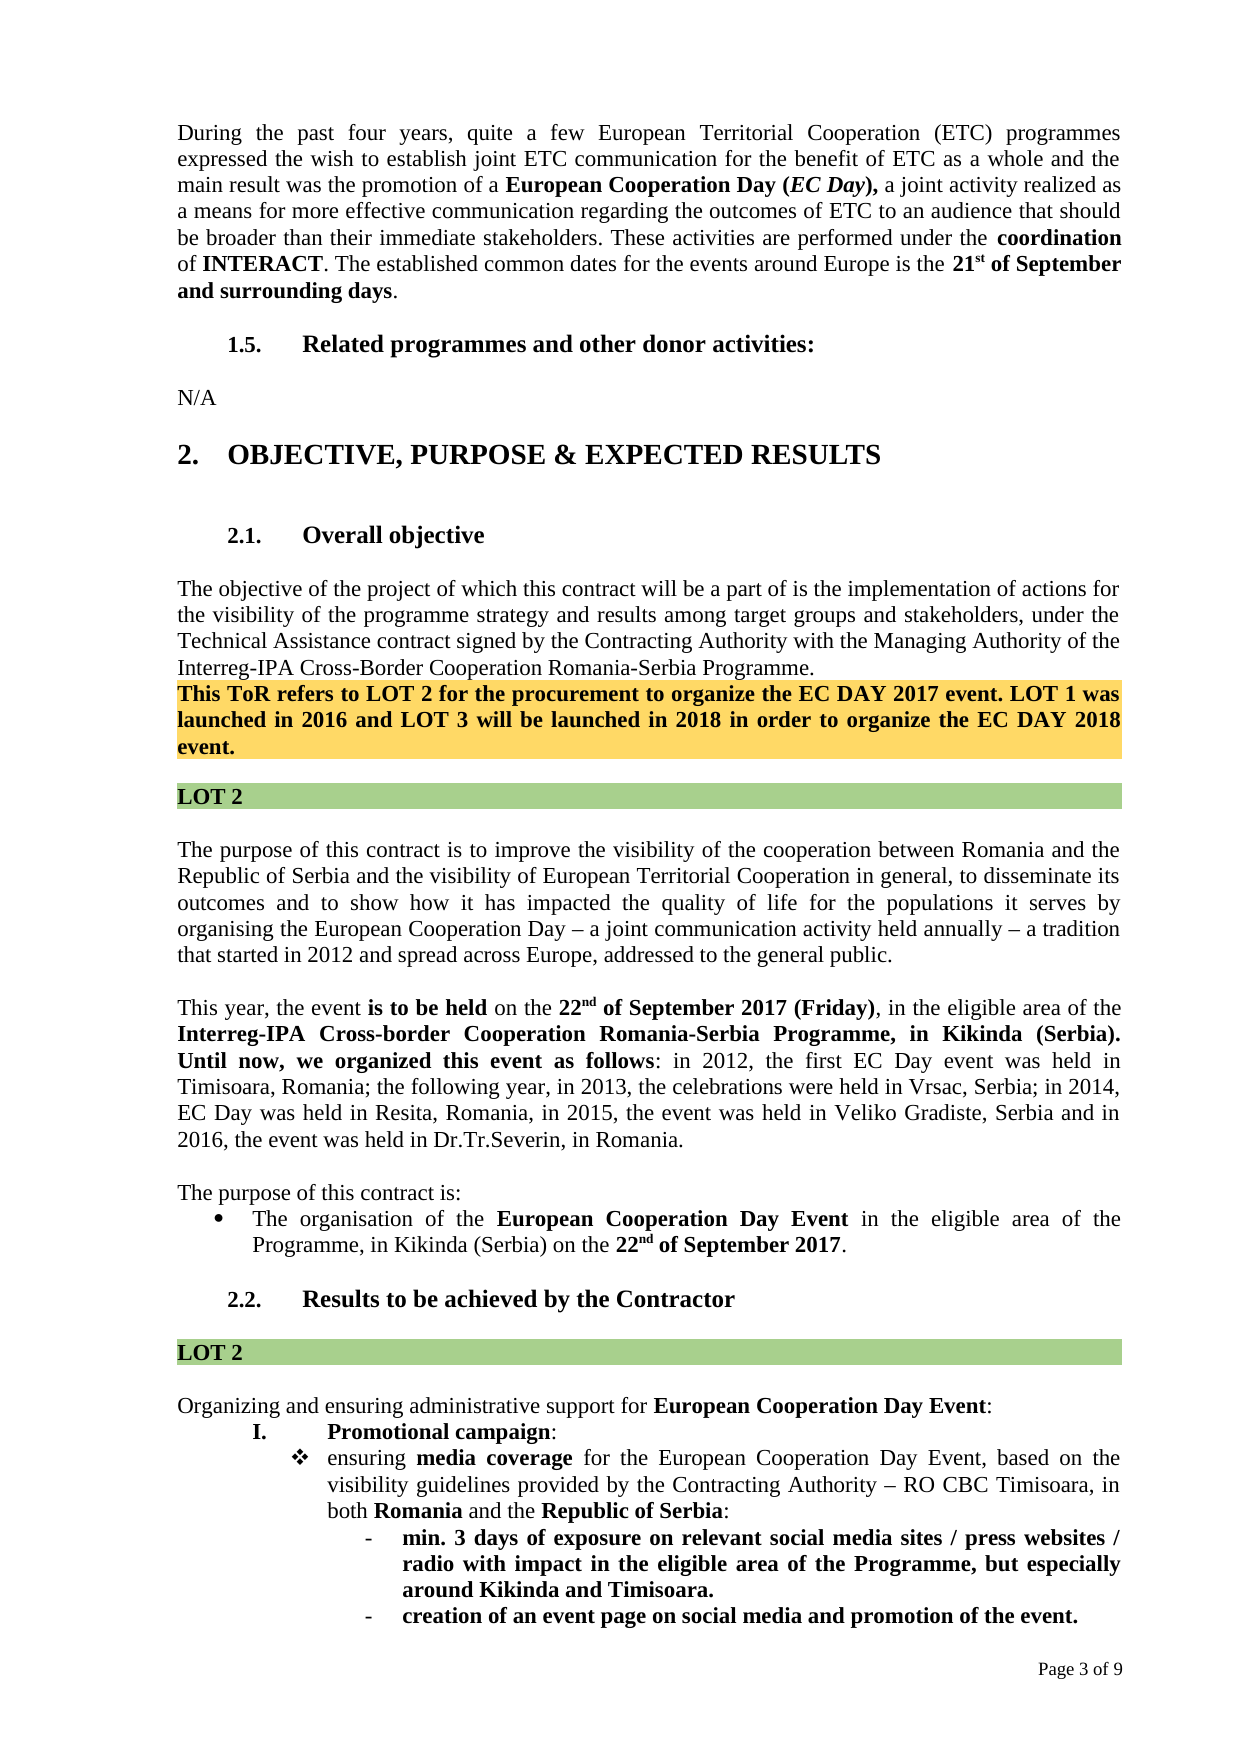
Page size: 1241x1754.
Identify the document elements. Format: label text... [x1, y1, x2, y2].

subtitle OBJECTIVE, PURPOSE & EXPECTED RESULTS [177, 437, 1122, 471]
text The purpose of this contract is to improve the visibility of the cooperation between Romania and the Republic of Serbia and the visibility of European Territorial Cooperation in general, to disseminate its outcomes and to show how it has impacted the quality of life for the populations it serves by organising the European Cooperation Day – a joint communication activity held annually – a tradition that started in 2012 and spread across Europe, addressed to the general public. [177, 836, 1122, 968]
list min. 3 days of exposure on relevant social media sites / press websites / radio with impact in the eligible area of the Programme, but especially around Kikinda and Timisoara. [364, 1523, 1122, 1603]
text This year, the event is to be held on the 22nd of September 2017 (Friday), in the eligible area of the Interreg-IPA Cross-border Cooperation Romania-Serbia Programme, in Kikinda (Serbia). Until now, we organized this event as follows: in 2012, the first EC Day event was held in Timisoara, Romania; the following year, in 2013, the celebrations were held in Vrsac, Serbia; in 2014, EC Day was held in Resita, Romania, in 2015, the event was held in Veliko Gradiste, Serbia and in 2016, the event was held in Dr.Tr.Severin, in Romania. [177, 994, 1122, 1152]
text LOT 2 [177, 1339, 1122, 1365]
subtitle Related programmes and other donor activities: [227, 329, 1122, 358]
list The organisation of the European Cooperation Day Event in the eligible area of the Programme, in Kikinda (Serbia) on the 22nd of September 2017. [214, 1205, 1122, 1258]
text LOT 2 [177, 783, 1122, 809]
list ensuring media coverage for the European Cooperation Day Event, based on the visibility guidelines provided by the Contracting Authority – RO CBC Timisoara, in both Romania and the Republic of Serbia: [289, 1444, 1122, 1523]
subtitle Overall objective [227, 520, 1122, 548]
text This ToR refers to LOT 2 for the procurement to organize the EC DAY 2017 event. LOT 1 was launched in 2016 and LOT 3 will be launched in 2018 in order to organize the EC DAY 2018 event. [177, 680, 1122, 759]
subtitle Results to be achieved by the Contractor [227, 1284, 1122, 1313]
list creation of an event page on social media and promotion of the event. [364, 1603, 1122, 1629]
text The objective of the project of which this contract will be a part of is the implementation of actions for the visibility of the programme strategy and results among target groups and stakeholders, under the Technical Assistance contract signed by the Contracting Authority with the Managing Authority of the Interreg-IPA Cross-Border Cooperation Romania-Serbia Programme. [177, 575, 1122, 680]
text N/A [177, 384, 1122, 411]
text The purpose of this contract is: [177, 1178, 1122, 1205]
list During the past four years, quite a few European Territorial Cooperation (ETC) programmes expressed the wish to establish joint ETC communication for the benefit of ETC as a whole and the main result was the promotion of a European Cooperation Day (EC Day), a joint activity realized as a means for more effective communication regarding the outcomes of ETC to an audience that should be broader than their immediate stakeholders. These activities are performed under the coordination of INTERACT. The established common dates for the events around Europe is the 21st of September and surrounding days. [177, 118, 1122, 303]
text Organizing and ensuring administrative support for European Cooperation Day Event: [177, 1392, 1122, 1418]
list Promotional campaign: [252, 1418, 1122, 1444]
